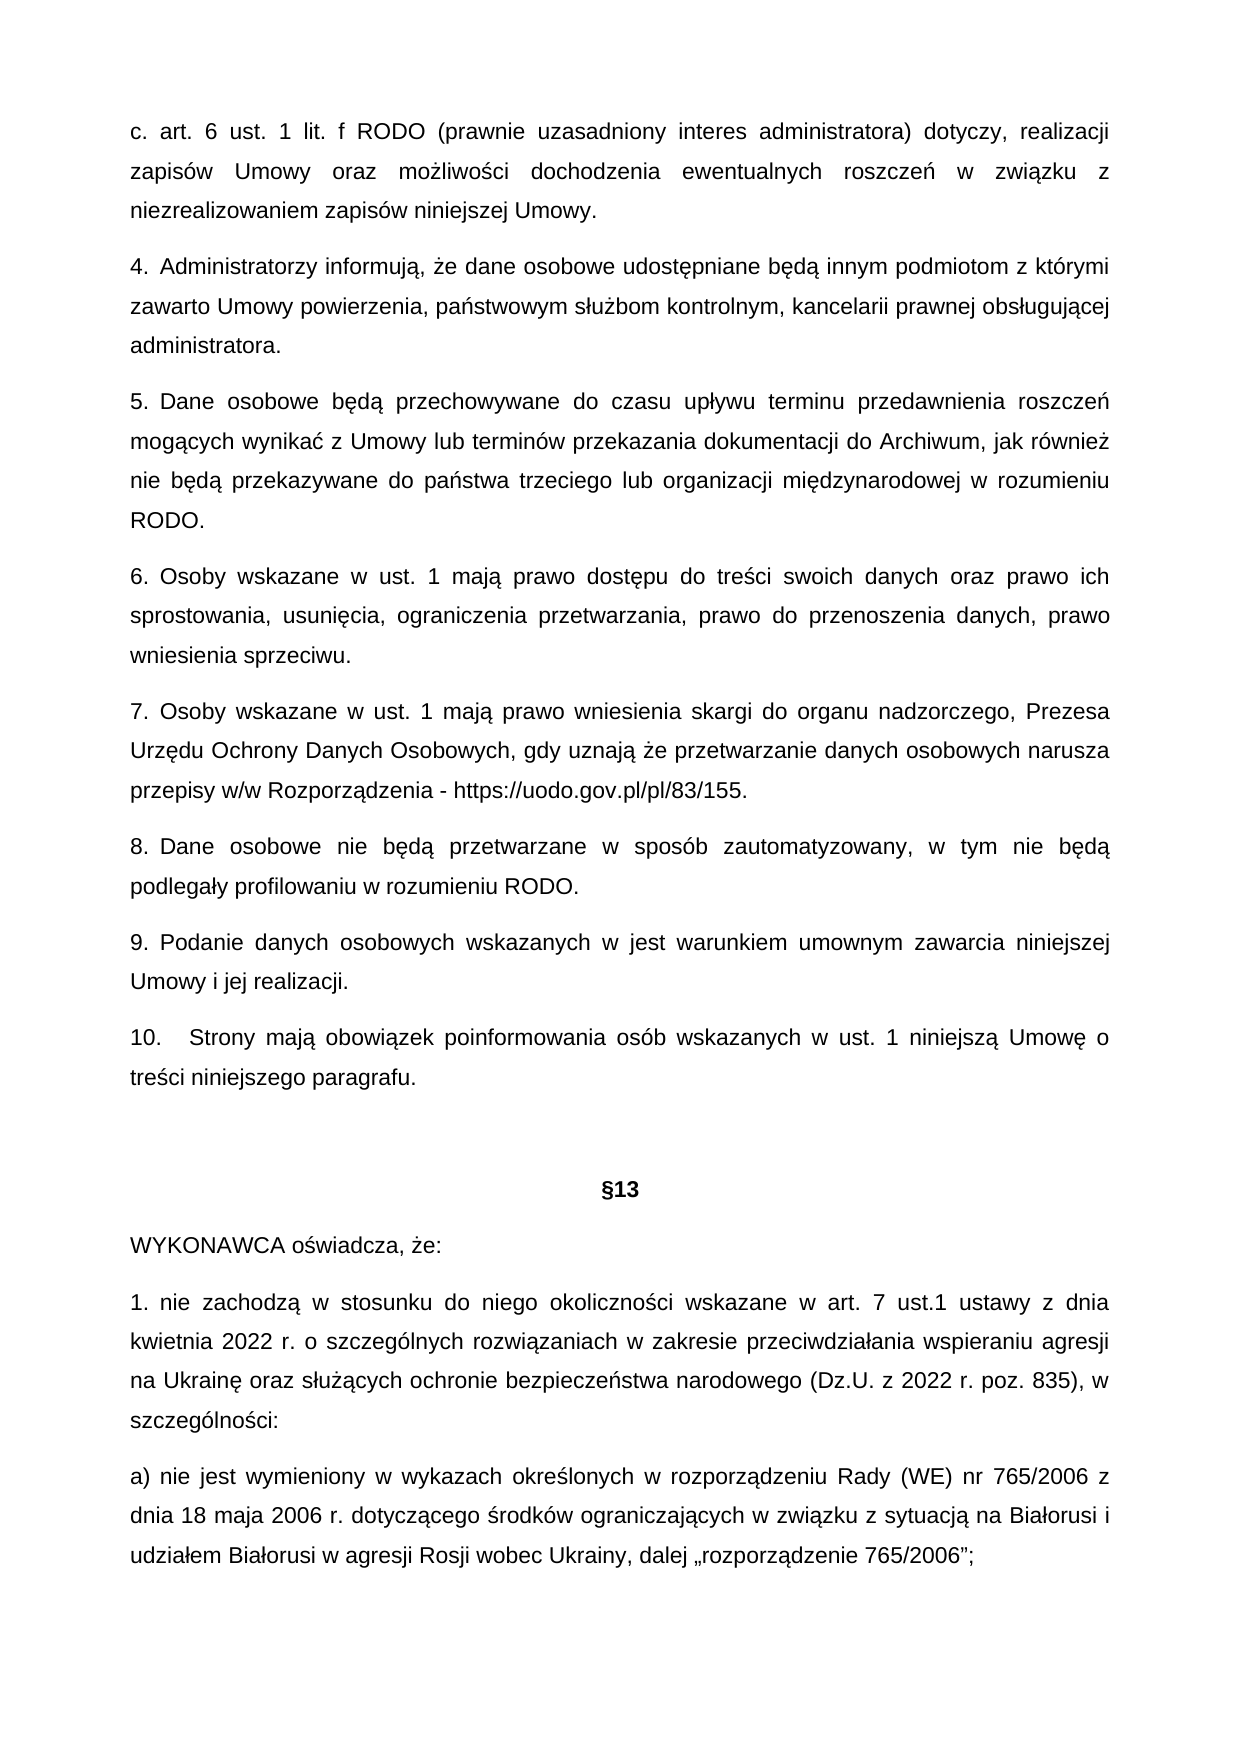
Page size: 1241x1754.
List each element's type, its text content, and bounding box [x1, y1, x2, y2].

text 8. Dane osobowe nie będą przetwarzane w sposób zautomatyzowany, w tym nie będą podlegały profilowaniu w rozumieniu RODO. [130, 833, 1110, 899]
text 5. Dane osobowe będą przechowywane do czasu upływu terminu przedawnienia roszczeń mogących wynikać z Umowy lub terminów przekazania dokumentacji do Archiwum, jak również nie będą przekazywane do państwa trzeciego lub organizacji międzynarodowej w rozumieniu RODO. [130, 388, 1110, 533]
text 10. Strony mają obowiązek poinformowania osób wskazanych w ust. 1 niniejszą Umowę o treści niniejszego paragrafu. [130, 1024, 1110, 1090]
text 7. Osoby wskazane w ust. 1 mają prawo wniesienia skargi do organu nadzorczego, Prezesa Urzędu Ochrony Danych Osobowych, gdy uznają że przetwarzanie danych osobowych narusza przepisy w/w Rozporządzenia - https://uodo.gov.pl/pl/83/155. [130, 698, 1110, 803]
text WYKONAWCA oświadcza, że: [130, 1232, 1110, 1259]
text 4. Administratorzy informują, że dane osobowe udostępniane będą innym podmiotom z którymi zawarto Umowy powierzenia, państwowym służbom kontrolnym, kancelarii prawnej obsługującej administratora. [130, 253, 1110, 358]
text 9. Podanie danych osobowych wskazanych w jest warunkiem umownym zawarcia niniejszej Umowy i jej realizacji. [130, 929, 1110, 994]
text §13 [130, 1176, 1110, 1202]
text a) nie jest wymieniony w wykazach określonych w rozporządzeniu Rady (WE) nr 765/2006 z dnia 18 maja 2006 r. dotyczącego środków ograniczających w związku z sytuacją na Białorusi i udziałem Białorusi w agresji Rosji wobec Ukrainy, dalej „rozporządzenie 765/2006”; [130, 1463, 1110, 1568]
text c. art. 6 ust. 1 lit. f RODO (prawnie uzasadniony interes administratora) dotyczy, realizacji zapisów Umowy oraz możliwości dochodzenia ewentualnych roszczeń w związku z niezrealizowaniem zapisów niniejszej Umowy. [130, 118, 1110, 223]
text 6. Osoby wskazane w ust. 1 mają prawo dostępu do treści swoich danych oraz prawo ich sprostowania, usunięcia, ograniczenia przetwarzania, prawo do przenoszenia danych, prawo wniesienia sprzeciwu. [130, 563, 1110, 668]
text 1. nie zachodzą w stosunku do niego okoliczności wskazane w art. 7 ust.1 ustawy z dnia kwietnia 2022 r. o szczególnych rozwiązaniach w zakresie przeciwdziałania wspieraniu agresji na Ukrainę oraz służących ochronie bezpieczeństwa narodowego (Dz.U. z 2022 r. poz. 835), w szczególności: [130, 1288, 1110, 1433]
